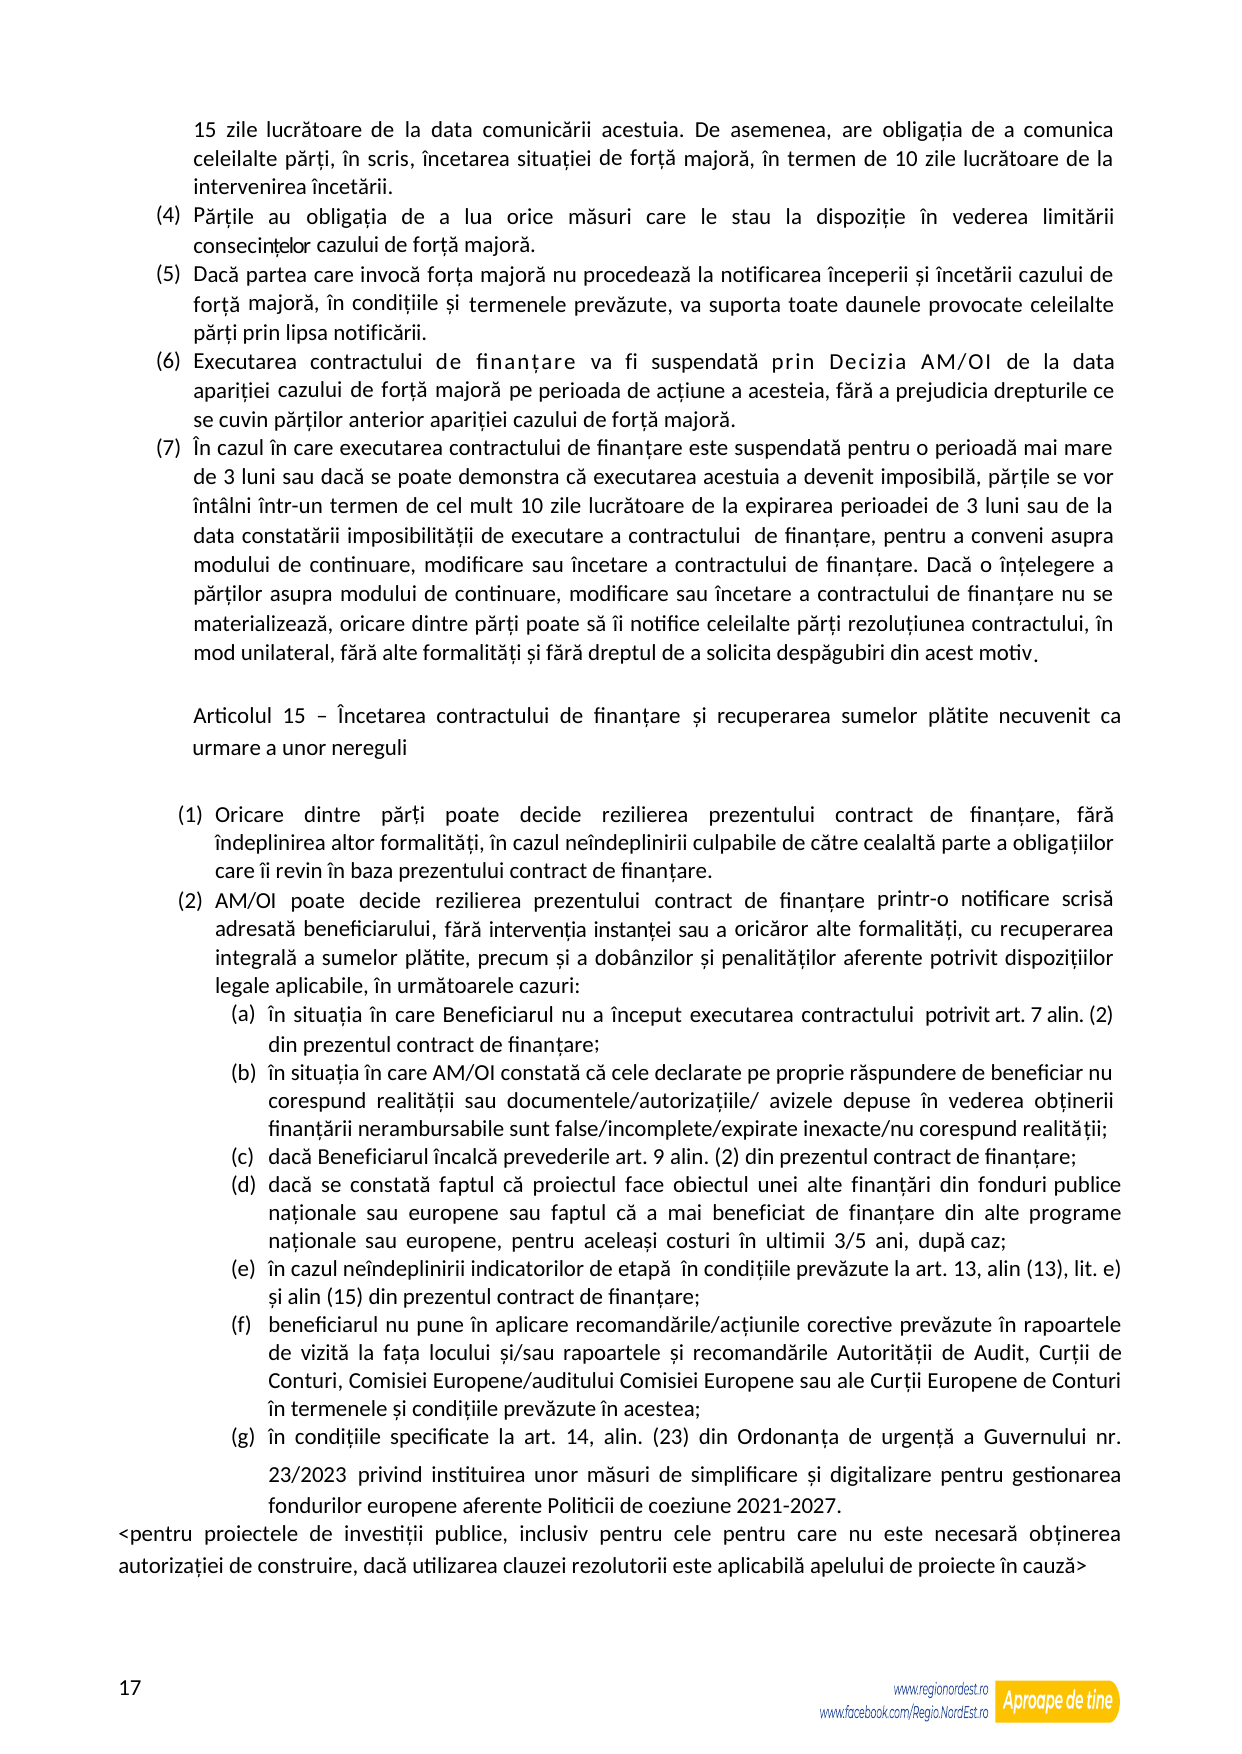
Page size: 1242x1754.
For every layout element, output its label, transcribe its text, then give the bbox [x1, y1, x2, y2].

text Articolul 15 – Încetarea contractului de finanțare și recuperarea sumelor plătite necuvenit ca urmare a unor nereguli [192, 700, 1122, 761]
list În cazul în care executarea contractului de finanțare este suspendată pentru o perioadă mai mare de 3 luni sau dacă se poate demonstra că executarea acestuia a devenit imposibilă, părțile se vor întâlni într-un termen de cel mult 10 zile lucrătoare de la expirarea perioadei de 3 luni sau de la data constatării imposibilității de executare a contractului de finanțare, pentru a conveni asupra modului de continuare, modificare sau încetare a contractului de finanțare. Dacă o înțelegere a părților asupra modului de continuare, modificare sau încetare a contractului de finanțare nu se materializează, oricare dintre părți poate să îi notifice celeilalte părți rezoluțiunea contractului, în mod unilateral, fără alte formalități și fără dreptul de a solicita despăgubiri din acest motiv. [156, 433, 1114, 668]
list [156, 112, 1114, 200]
list în situația în care AM/OI constată că cele declarate pe proprie răspundere de beneficiar nu corespund realității sau documentele/autorizațiile/ avizele depuse în vederea obținerii finanțării nerambursabile sunt false/incomplete/expirate inexacte/nu corespund realității; [231, 1058, 1114, 1142]
list Dacă partea care invocă forța majoră nu procedează la notificarea începerii și încetării cazului de forță majoră, în condițiile și termenele prevăzute, va suporta toate daunele provocate celeilalte părți prin lipsa notificării. [156, 259, 1114, 346]
list în condițiile specificate la art. 14, alin. (23) din Ordonanța de urgență a Guvernului nr. 23/2023 privind instituirea unor măsuri de simplificare şi digitalizare pentru gestionarea fondurilor europene aferente Politicii de coeziune 2021-2027. [231, 1422, 1122, 1519]
text <pentru proiectele de investiții publice, inclusiv pentru cele pentru care nu este necesară obținerea autorizației de construire, dacă utilizarea clauzei rezolutorii este aplicabilă apelului de proiecte în cauză> [118, 1519, 1122, 1579]
list Părțile au obligația de a lua orice măsuri care le stau la dispoziție în vederea limitării consecințelor cazului de forță majoră. [156, 200, 1114, 259]
list AM/OI poate decide rezilierea prezentului contract de finanțare printr-o notificare scrisă adresată beneficiarului, fără intervenția instanței sau a oricăror alte formalități, cu recuperarea integrală a sumelor plătite, precum și a dobânzilor și penalităților aferente potrivit dispozițiilor legale aplicabile, în următoarele cazuri: [177, 884, 1114, 999]
list dacă se constată faptul că proiectul face obiectul unei alte finanțări din fonduri publice naționale sau europene sau faptul că a mai beneficiat de finanțare din alte programe naționale sau europene, pentru aceleași costuri în ultimii 3/5 ani, după caz; [231, 1170, 1122, 1254]
list beneficiarul nu pune în aplicare recomandările/acțiunile corective prevăzute în rapoartele de vizită la fața locului și/sau rapoartele și recomandările Autorității de Audit, Curții de Conturi, Comisiei Europene/auditului Comisiei Europene sau ale Curții Europene de Conturi în termenele și condițiile prevăzute în acestea; [231, 1310, 1122, 1422]
list în situația în care Beneficiarul nu a început executarea contractului potrivit art. 7 alin. (2) din prezentul contract de finanțare; [231, 999, 1114, 1058]
list Executarea contractului de finanțare va fi suspendată prin Decizia AM/OI de la data apariției cazului de forță majoră pe perioada de acțiune a acesteia, fără a prejudicia drepturile ce se cuvin părților anterior apariției cazului de forță majoră. [156, 346, 1114, 433]
list dacă Beneficiarul încalcă prevederile art. 9 alin. (2) din prezentul contract de finanțare; [231, 1142, 1122, 1170]
list în cazul neîndeplinirii indicatorilor de etapă în condițiile prevăzute la art. 13, alin (13), lit. e) și alin (15) din prezentul contract de finanțare; [231, 1254, 1122, 1310]
list Oricare dintre părți poate decide rezilierea prezentului contract de finanțare, fără îndeplinirea altor formalități, în cazul neîndeplinirii culpabile de către cealaltă parte a obligațiilor care îi revin în baza prezentului contract de finanțare. [177, 798, 1114, 884]
